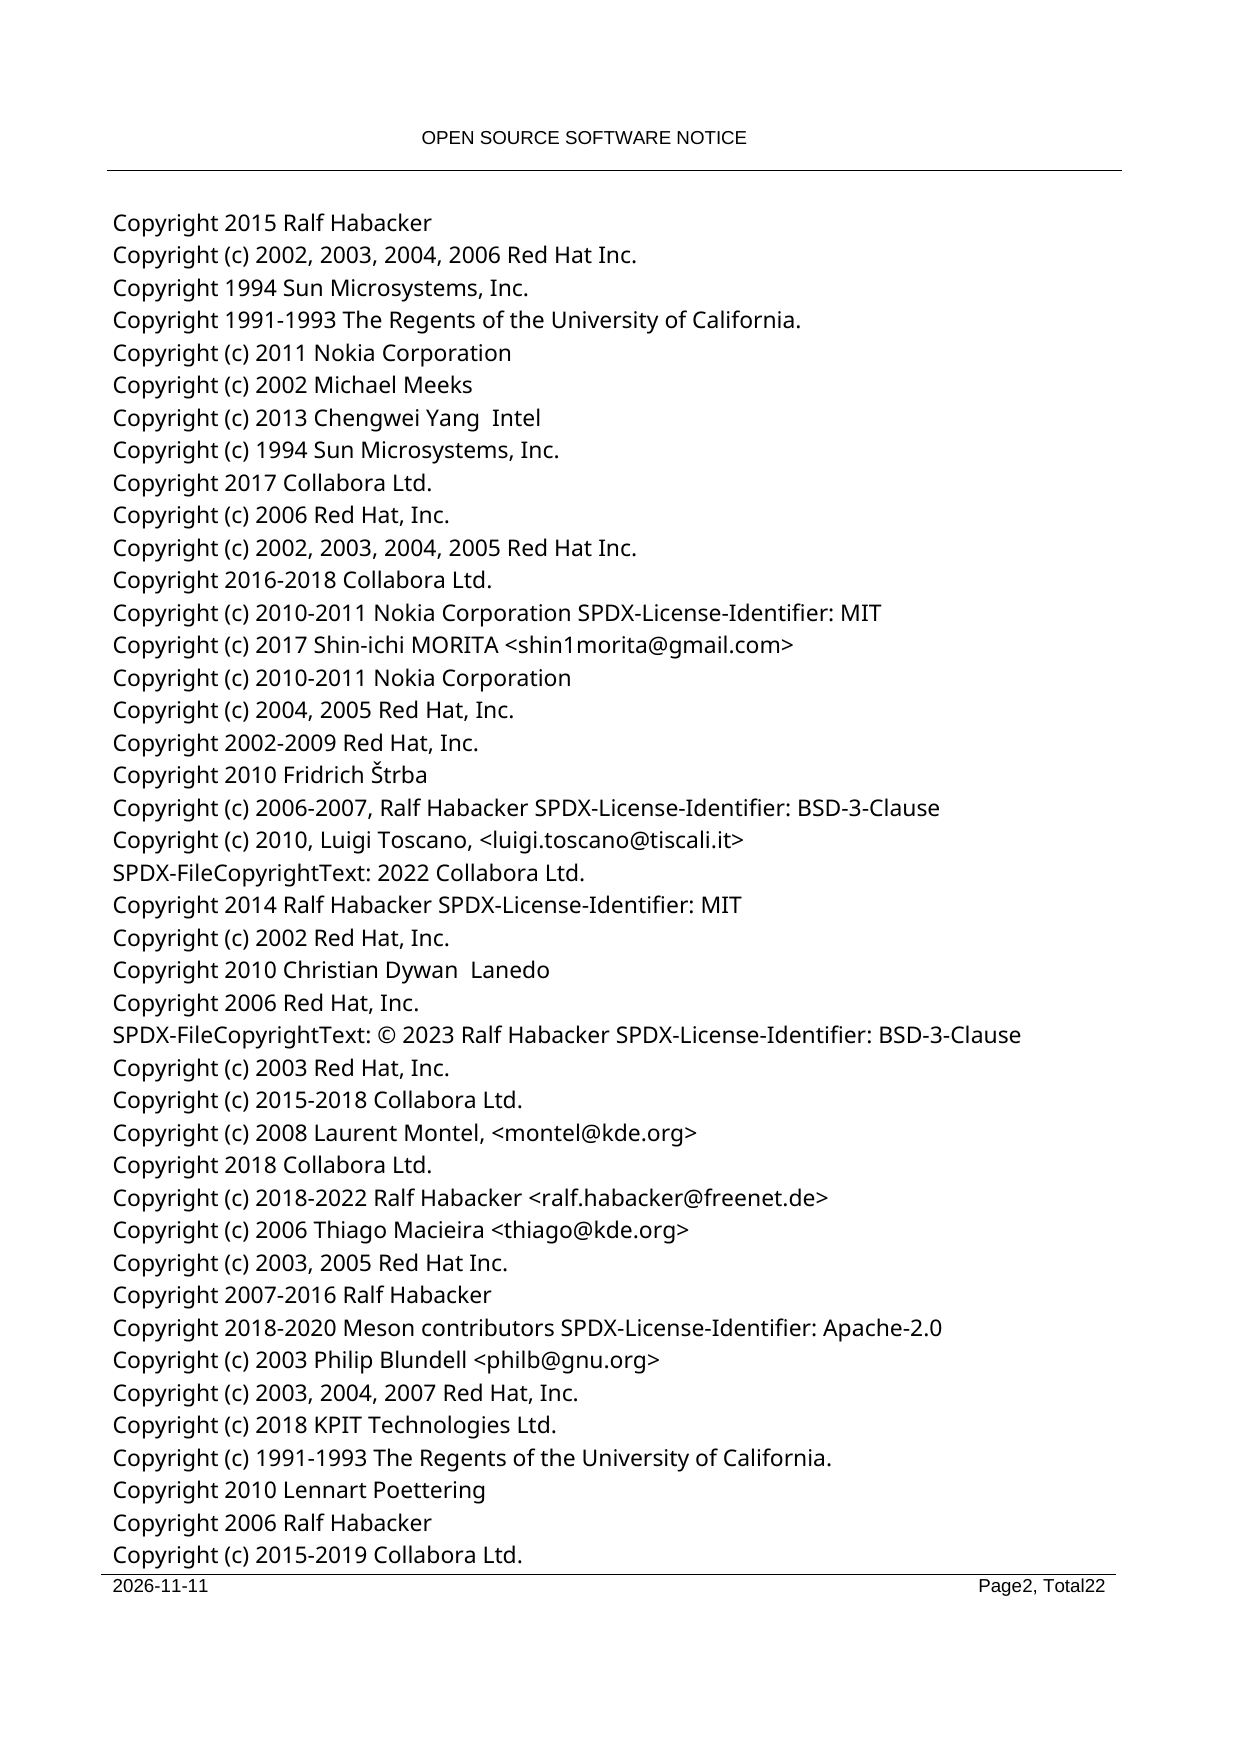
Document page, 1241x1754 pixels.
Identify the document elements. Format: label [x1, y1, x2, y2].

text [112, 206, 1128, 1571]
